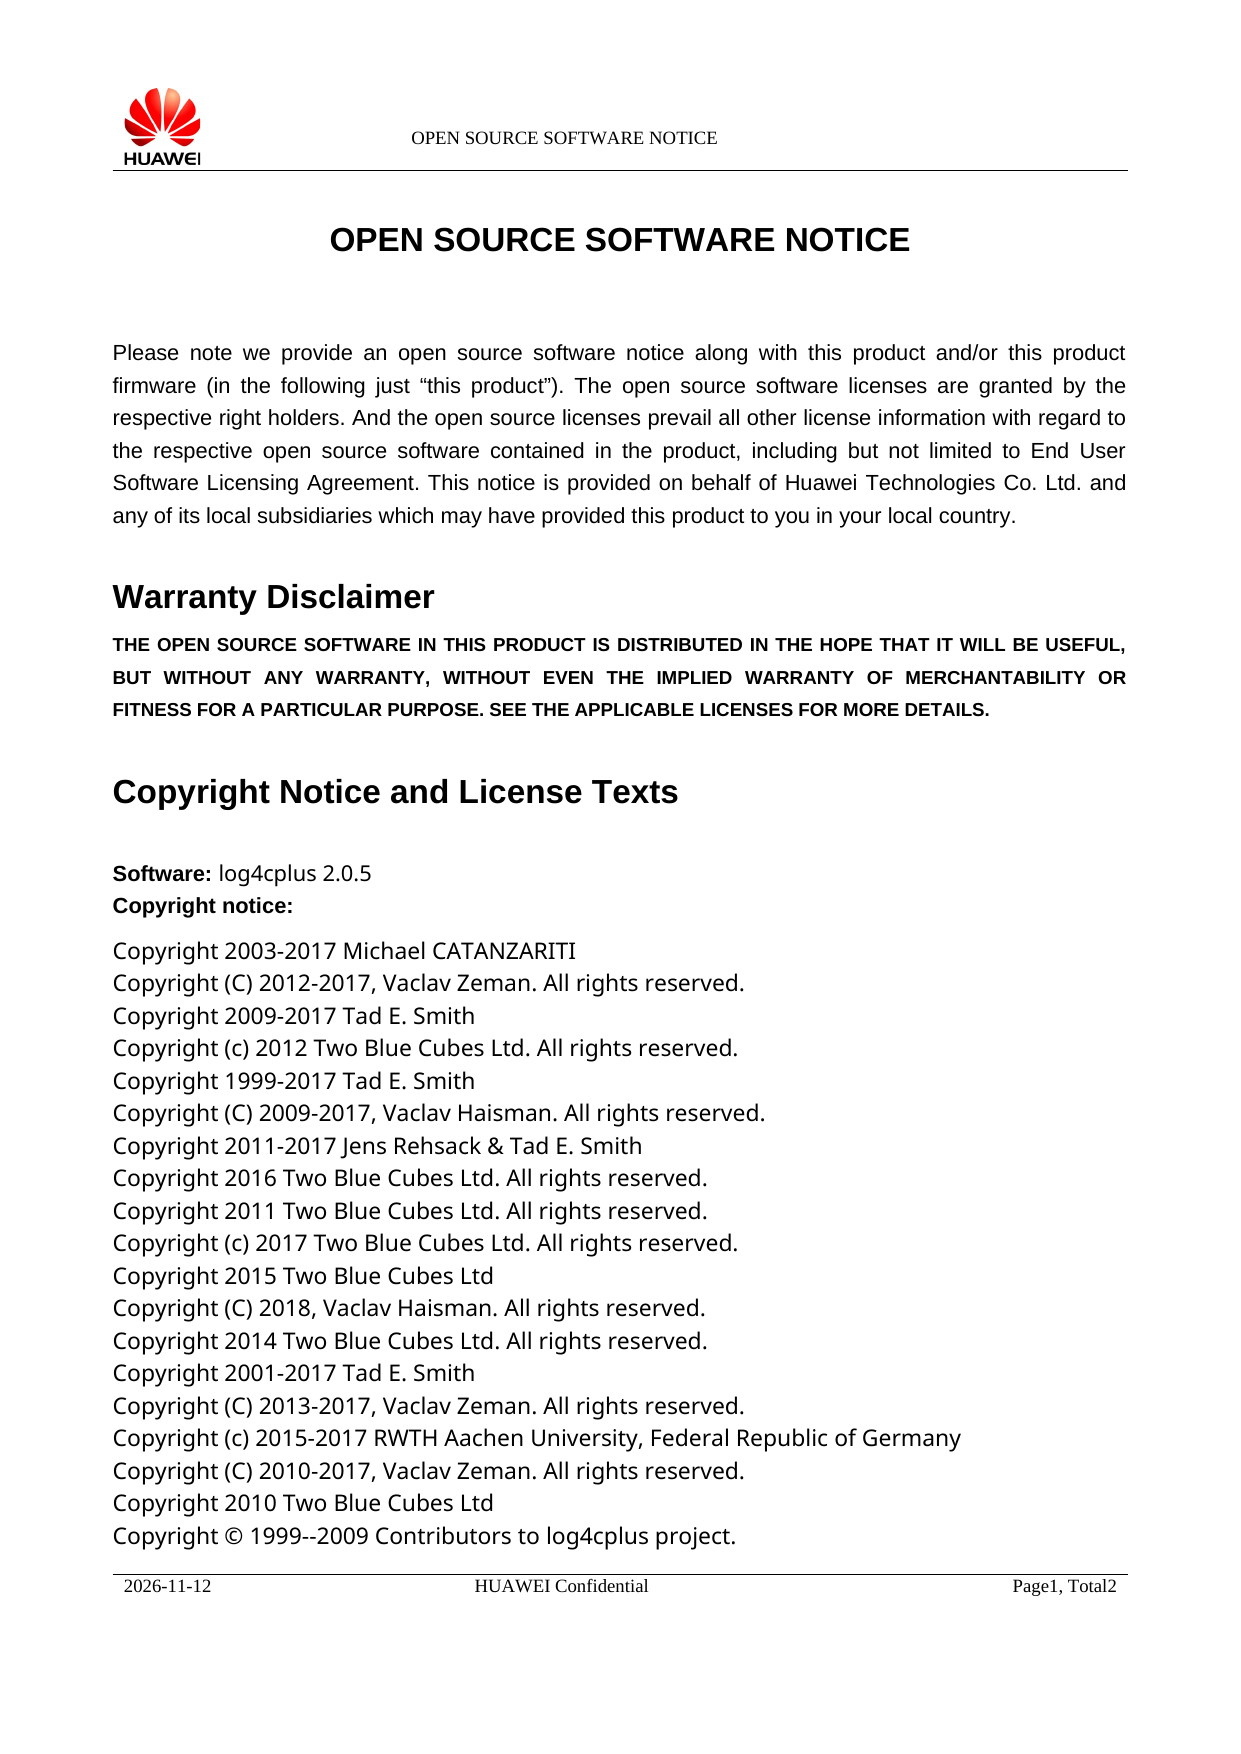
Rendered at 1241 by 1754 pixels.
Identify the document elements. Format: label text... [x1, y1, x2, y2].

title Software: log4cplus 2.0.5 [112, 856, 1128, 889]
picture [124, 88, 201, 165]
text Copyright notice: [112, 889, 1128, 921]
text OPEN SOURCE SOFTWARE NOTICE [112, 206, 1128, 271]
text Warranty Disclaimer [112, 564, 1128, 629]
text The open source software in this product is distributed in the hope that it will be useful, but WITHOUT ANY WARRANTY, without even the implied warranty of MERCHANTABILITY or FITNESS FOR A PARTICULAR PURPOSE. See the applicable licenses for more details. [112, 629, 1128, 726]
text Copyright Notice and License Texts [112, 759, 1128, 824]
text Please note we provide an open source software notice along with this product and/or this product firmware (in the following just “this product”). The open source software licenses are granted by the respective right holders. And the open source licenses prevail all other license information with regard to the respective open source software contained in the product, including but not limited to End User Software Licensing Agreement. This notice is provided on behalf of Huawei Technologies Co. Ltd. and any of its local subsidiaries which may have provided this product to you in your local country. [112, 336, 1128, 531]
